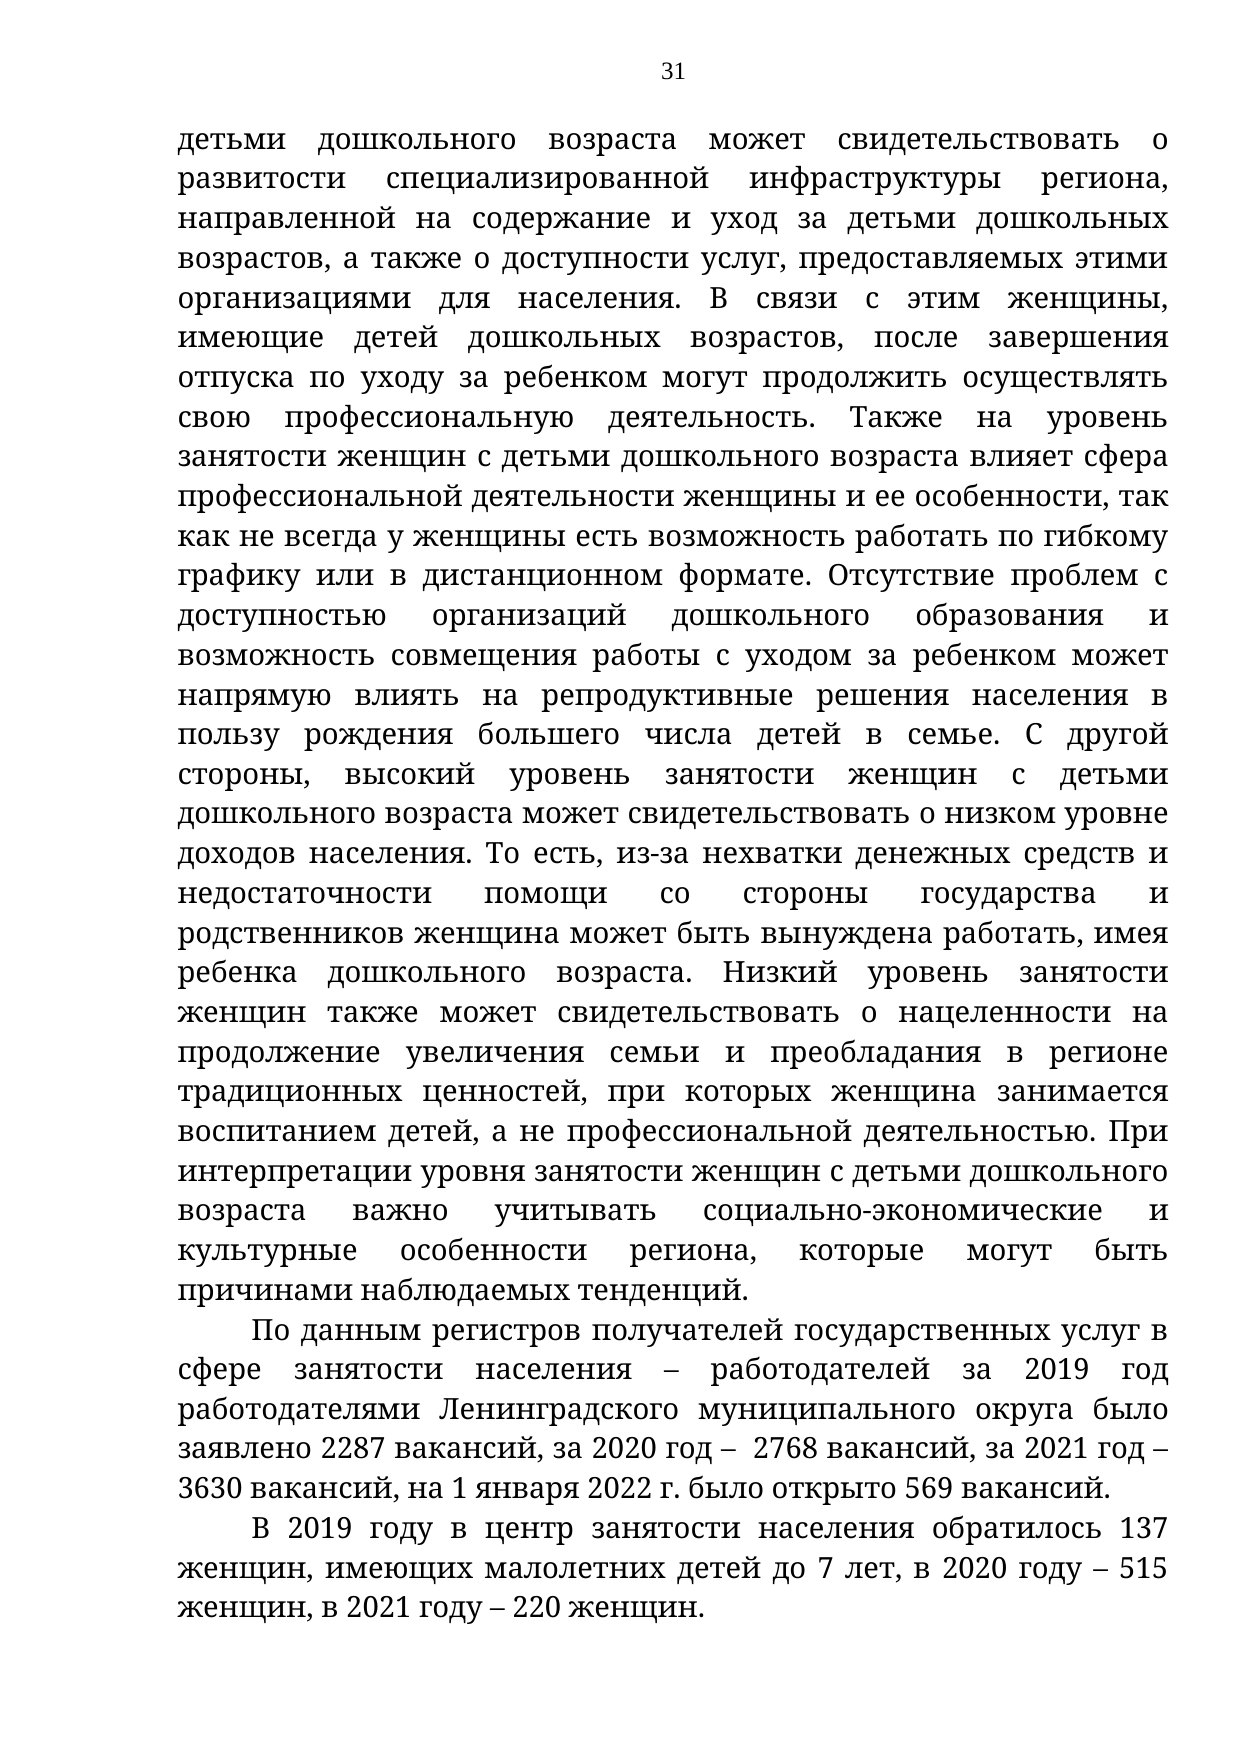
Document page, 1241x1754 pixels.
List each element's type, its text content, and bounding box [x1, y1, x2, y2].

text По данным регистров получателей государственных услуг в сфере занятости населения – работодателей за 2019 год работодателями Ленинградского муниципального округа было заявлено 2287 вакансий, за 2020 год – 2768 вакансий, за 2021 год – 3630 вакансий, на 1 января 2022 г. было открыто 569 вакансий. [177, 1309, 1169, 1507]
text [177, 118, 1169, 1309]
text В 2019 году в центр занятости населения обратилось 137 женщин, имеющих малолетних детей до 7 лет, в 2020 году – 515 женщин, в 2021 году – 220 женщин. [177, 1507, 1169, 1626]
